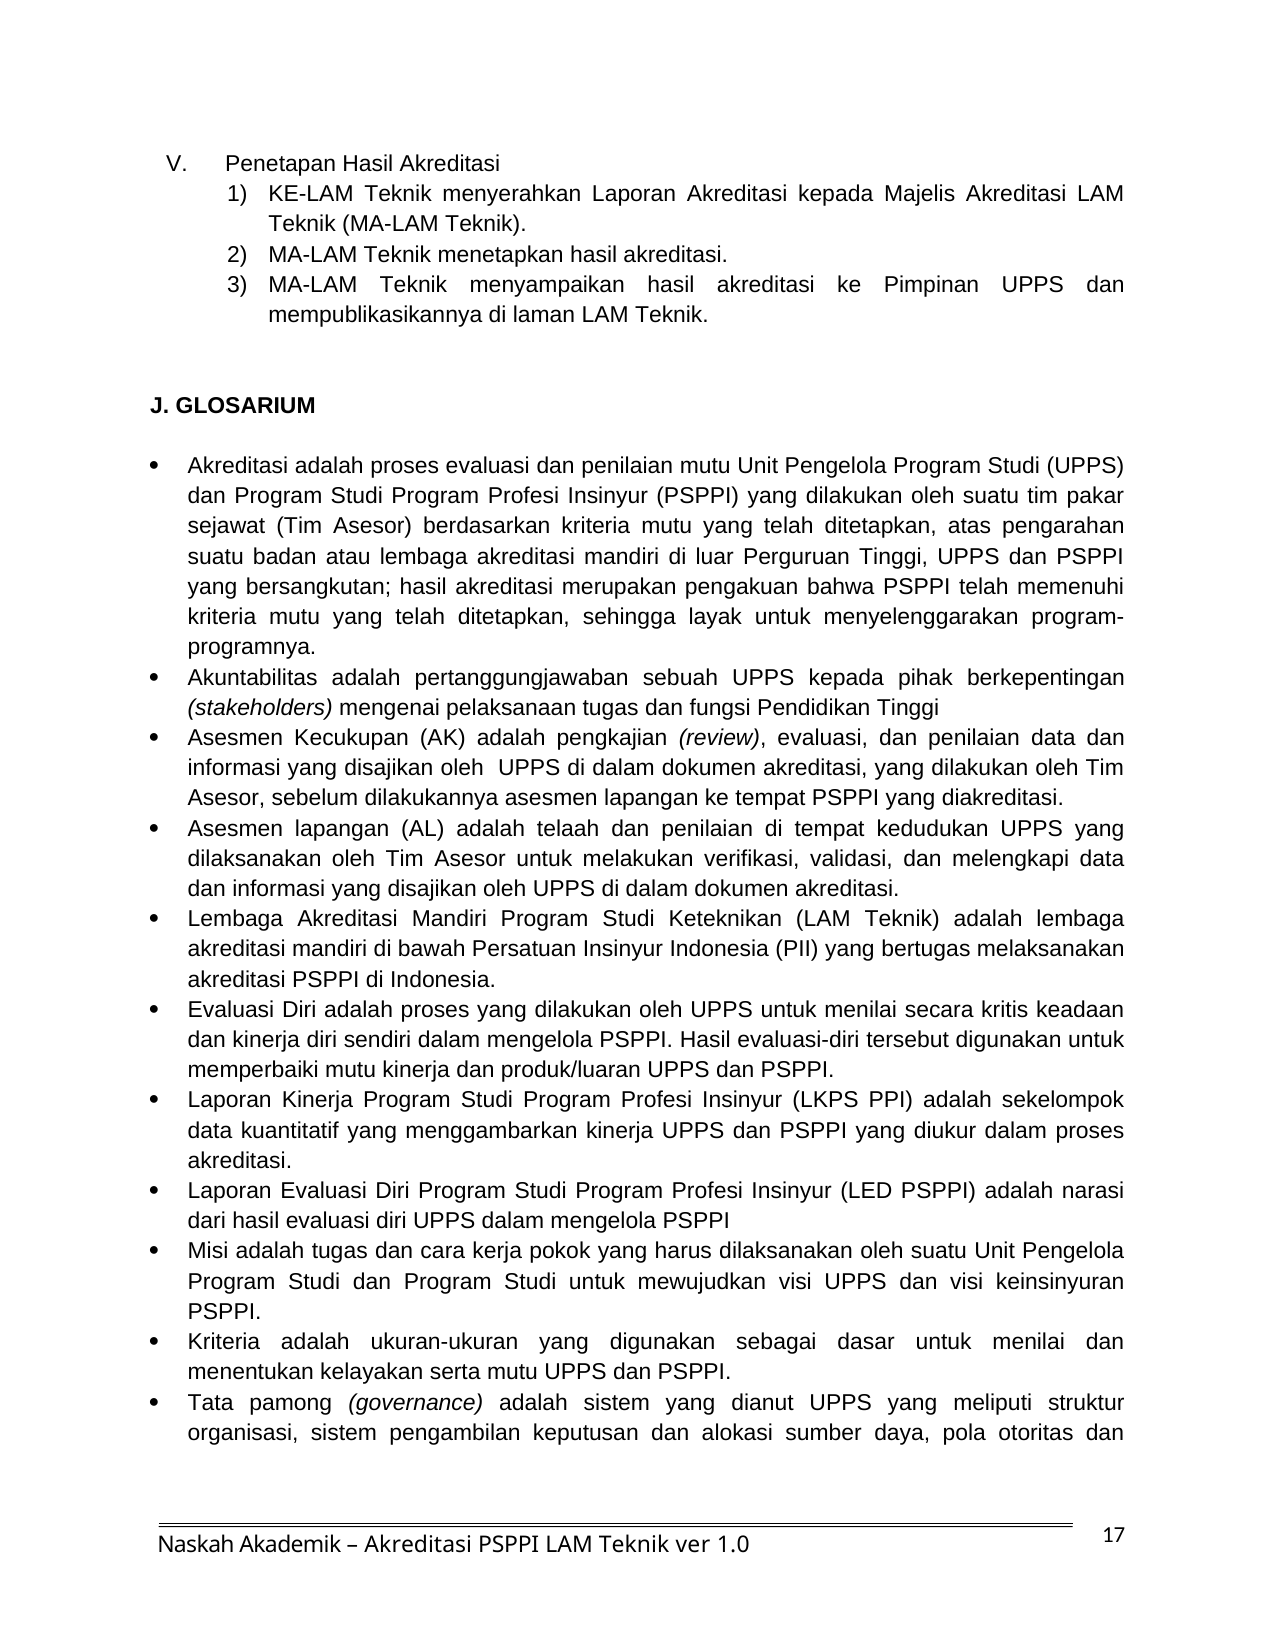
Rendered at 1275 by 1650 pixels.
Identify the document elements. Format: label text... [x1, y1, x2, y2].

list Laporan Evaluasi Diri Program Studi Program Profesi Insinyur (LED PSPPI) adalah narasi dari hasil evaluasi diri UPPS dalam mengelola PSPPI [150, 1177, 1125, 1234]
list Asesmen lapangan (AL) adalah telaah dan penilaian di tempat kedudukan UPPS yang dilaksanakan oleh Tim Asesor untuk melakukan verifikasi, validasi, dan melengkapi data dan informasi yang disajikan oleh UPPS di dalam dokumen akreditasi. [150, 814, 1125, 901]
list Evaluasi Diri adalah proses yang dilakukan oleh UPPS untuk menilai secara kritis keadaan dan kinerja diri sendiri dalam mengelola PSPPI. Hasil evaluasi-diri tersebut digunakan untuk memperbaiki mutu kinerja dan produk/luaran UPPS dan PSPPI. [150, 996, 1125, 1083]
list Lembaga Akreditasi Mandiri Program Studi Keteknikan (LAM Teknik) adalah lembaga akreditasi mandiri di bawah Persatuan Insinyur Indonesia (PII) yang bertugas melaksanakan akreditasi PSPPI di Indonesia. [150, 905, 1125, 992]
list Penetapan Hasil Akreditasi [187, 150, 1125, 176]
list Akuntabilitas adalah pertanggungjawaban sebuah UPPS kepada pihak berkepentingan (stakeholders) mengenai pelaksanaan tugas dan fungsi Pendidikan Tinggi [150, 663, 1125, 720]
list MA-LAM Teknik menyampaikan hasil akreditasi ke Pimpinan UPPS dan mempublikasikannya di laman LAM Teknik. [227, 271, 1125, 327]
list Misi adalah tugas dan cara kerja pokok yang harus dilaksanakan oleh suatu Unit Pengelola Program Studi dan Program Studi untuk mewujudkan visi UPPS dan visi keinsinyuran PSPPI. [150, 1237, 1125, 1324]
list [150, 1388, 1125, 1445]
list Akreditasi adalah proses evaluasi dan penilaian mutu Unit Pengelola Program Studi (UPPS) dan Program Studi Program Profesi Insinyur (PSPPI) yang dilakukan oleh suatu tim pakar sejawat (Tim Asesor) berdasarkan kriteria mutu yang telah ditetapkan, atas pengarahan suatu badan atau lembaga akreditasi mandiri di luar Perguruan Tinggi, UPPS dan PSPPI yang bersangkutan; hasil akreditasi merupakan pengakuan bahwa PSPPI telah memenuhi kriteria mutu yang telah ditetapkan, sehingga layak untuk menyelenggarakan program-programnya. [150, 452, 1125, 660]
list Laporan Kinerja Program Studi Program Profesi Insinyur (LKPS PPI) adalah sekelompok data kuantitatif yang menggambarkan kinerja UPPS dan PSPPI yang diukur dalam proses akreditasi. [150, 1086, 1125, 1173]
list Kriteria adalah ukuran-ukuran yang digunakan sebagai dasar untuk menilai dan menentukan kelayakan serta mutu UPPS dan PSPPI. [150, 1328, 1125, 1385]
list Asesmen Kecukupan (AK) adalah pengkajian (review), evaluasi, dan penilaian data dan informasi yang disajikan oleh UPPS di dalam dokumen akreditasi, yang dilakukan oleh Tim Asesor, sebelum dilakukannya asesmen lapangan ke tempat PSPPI yang diakreditasi. [150, 724, 1125, 811]
text J. GLOSARIUM [150, 392, 1125, 418]
list KE-LAM Teknik menyerahkan Laporan Akreditasi kepada Majelis Akreditasi LAM Teknik (MA-LAM Teknik). [227, 180, 1125, 237]
list MA-LAM Teknik menetapkan hasil akreditasi. [227, 241, 1125, 267]
